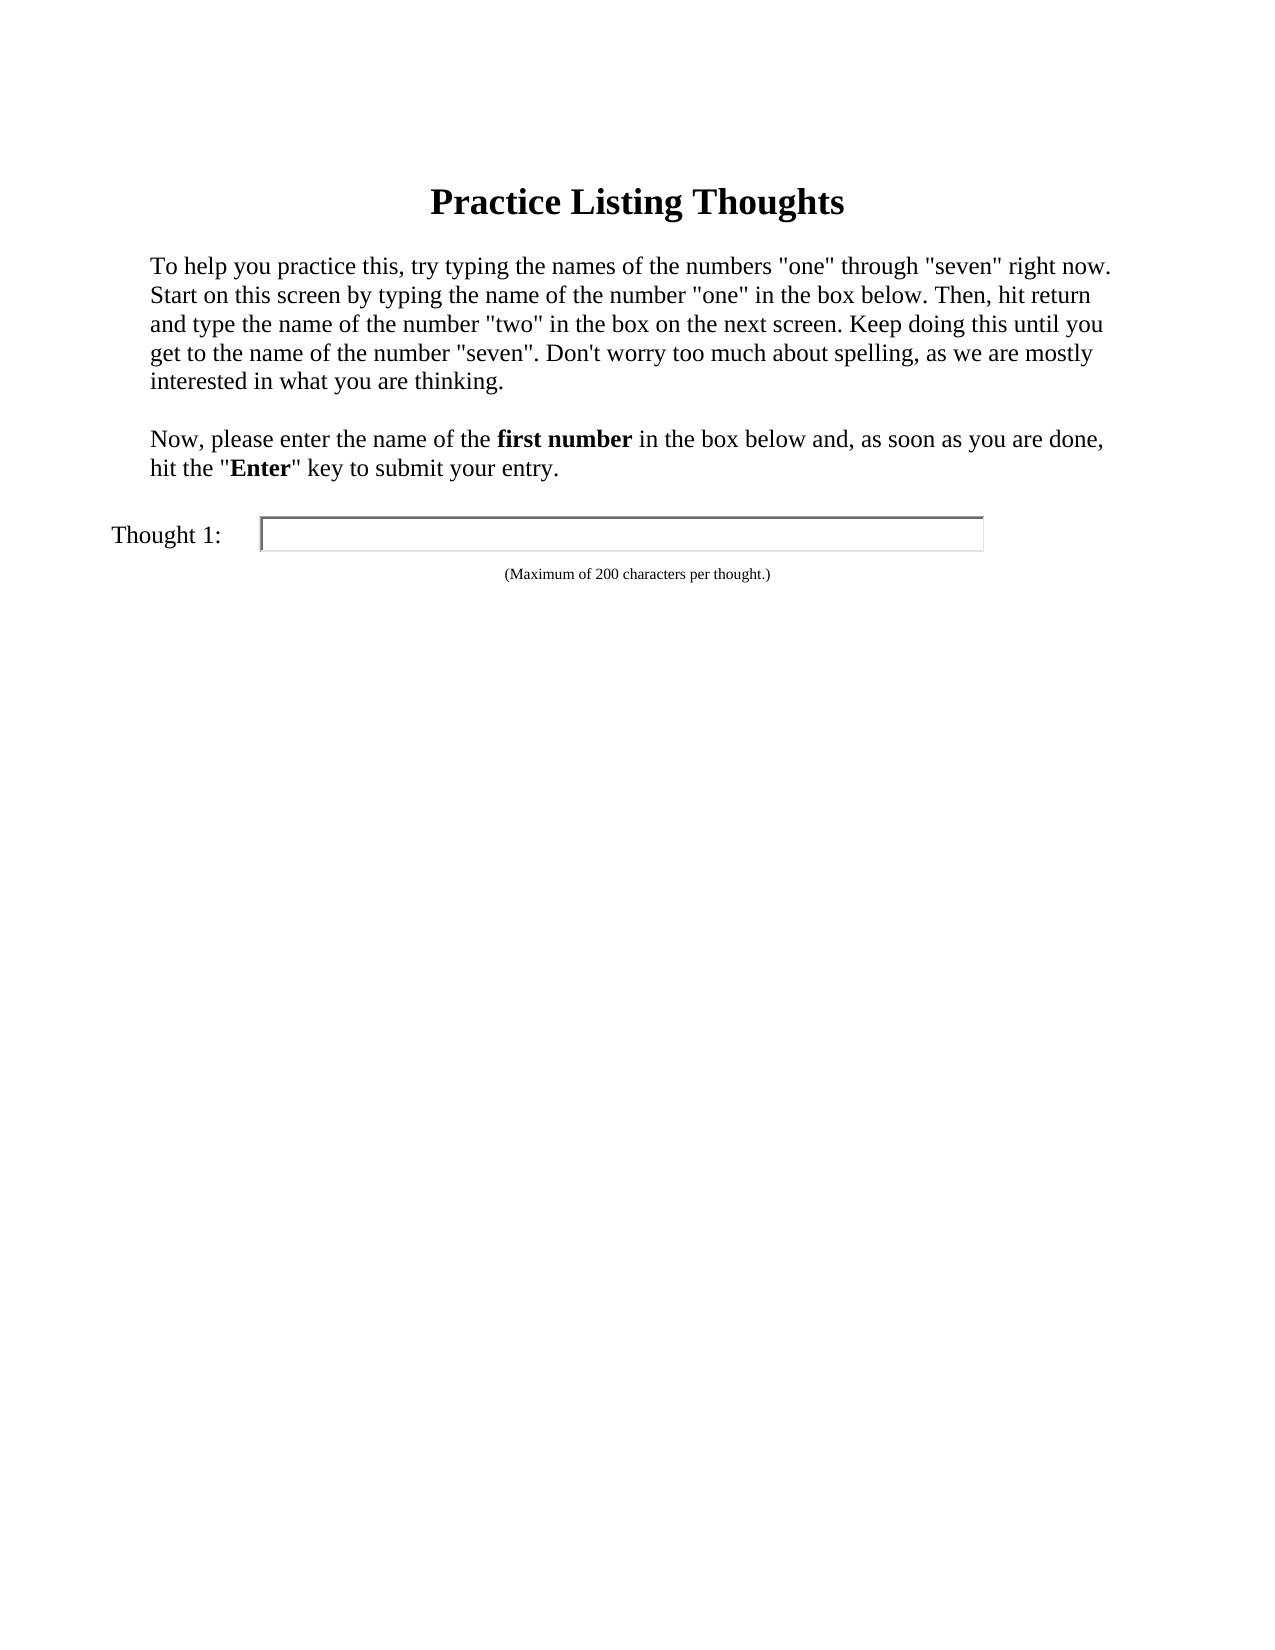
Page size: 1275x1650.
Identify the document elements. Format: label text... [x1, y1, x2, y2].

text To help you practice this, try typing the names of the numbers "one" through "seven" right now. Start on this screen by typing the name of the number "one" in the box below. Then, hit return and type the name of the number "two" in the box on the next screen. Keep doing this until you get to the name of the number "seven". Don't worry too much about spelling, as we are mostly interested in what you are thinking. [150, 251, 1125, 395]
table_cell (Maximum of 200 characters per thought.) [106, 558, 1169, 589]
table_header [255, 511, 1169, 558]
text Practice Listing Thoughts [150, 179, 1125, 222]
text Now, please enter the name of the first number in the box below and, as soon as you are done, hit the "Enter" key to submit your entry. [150, 424, 1125, 482]
table_header Thought 1: [106, 511, 255, 558]
